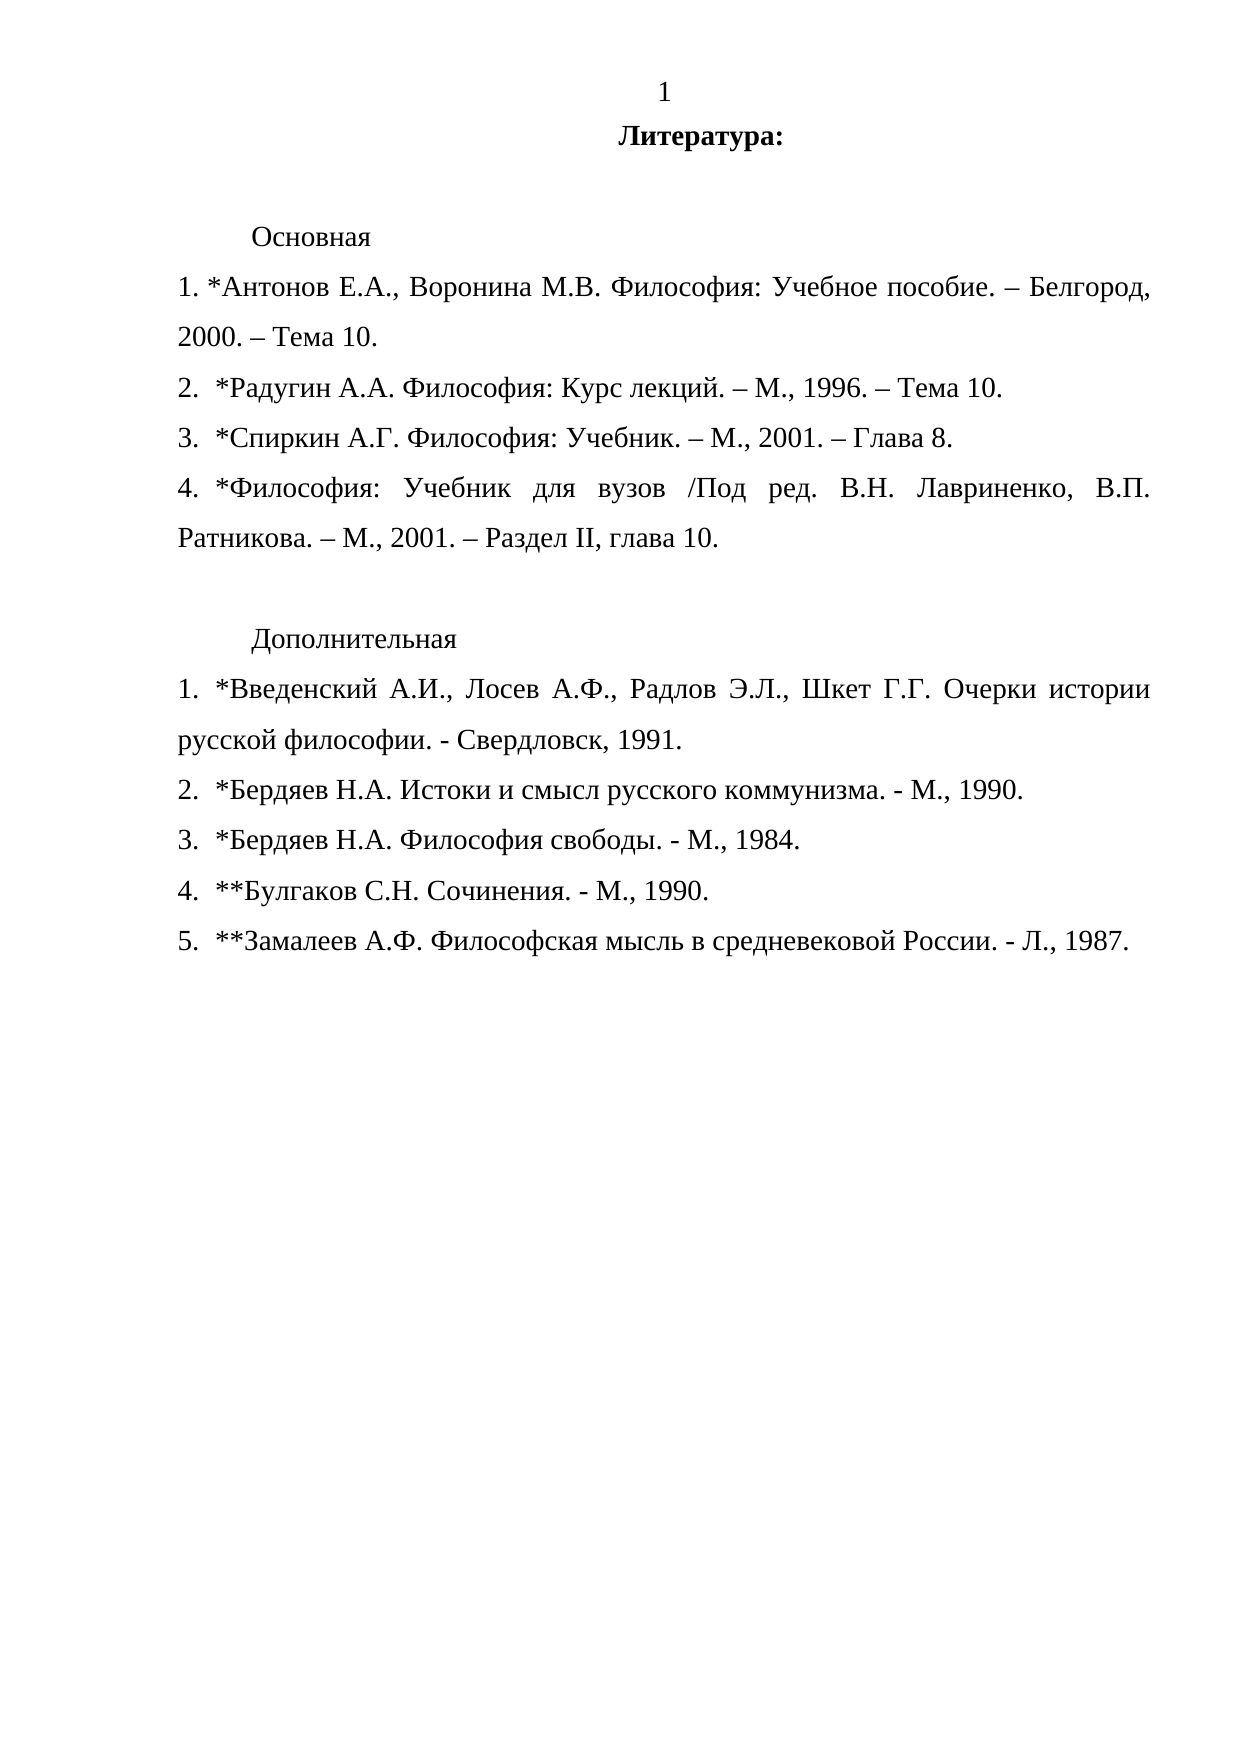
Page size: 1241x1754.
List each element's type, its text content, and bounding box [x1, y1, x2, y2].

list *Бердяев Н.А. Истоки и смысл русского коммунизма. - М., 1990. [177, 772, 1152, 806]
text Дополнительная [177, 621, 1152, 655]
list **Булгаков С.Н. Сочинения. - М., 1990. [177, 873, 1152, 906]
list **Замалеев А.Ф. Философская мысль в средневековой России. - Л., 1987. [177, 923, 1152, 957]
list *Радугин А.А. Философия: Курс лекций. – М., 1996. – Тема 10. [177, 370, 1152, 403]
list *Бердяев Н.А. Философия свободы. - М., 1984. [177, 822, 1152, 856]
list *Философия: Учебник для вузов /Под ред. В.Н. Лавриненко, В.П. Ратникова. – М., 2001. – Раздел II, глава 10. [177, 470, 1152, 554]
text Основная [177, 219, 1152, 252]
list *Спиркин А.Г. Философия: Учебник. – М., 2001. – Глава 8. [177, 420, 1152, 453]
text Литература: [177, 118, 1152, 152]
list *Введенский А.И., Лосев А.Ф., Радлов Э.Л., Шкет Г.Г. Очерки истории русской философии. - Свердловск, 1991. [177, 672, 1152, 755]
list *Антонов Е.А., Воронина М.В. Философия: Учебное пособие. – Белгород, 2000. – Тема 10. [177, 269, 1152, 353]
